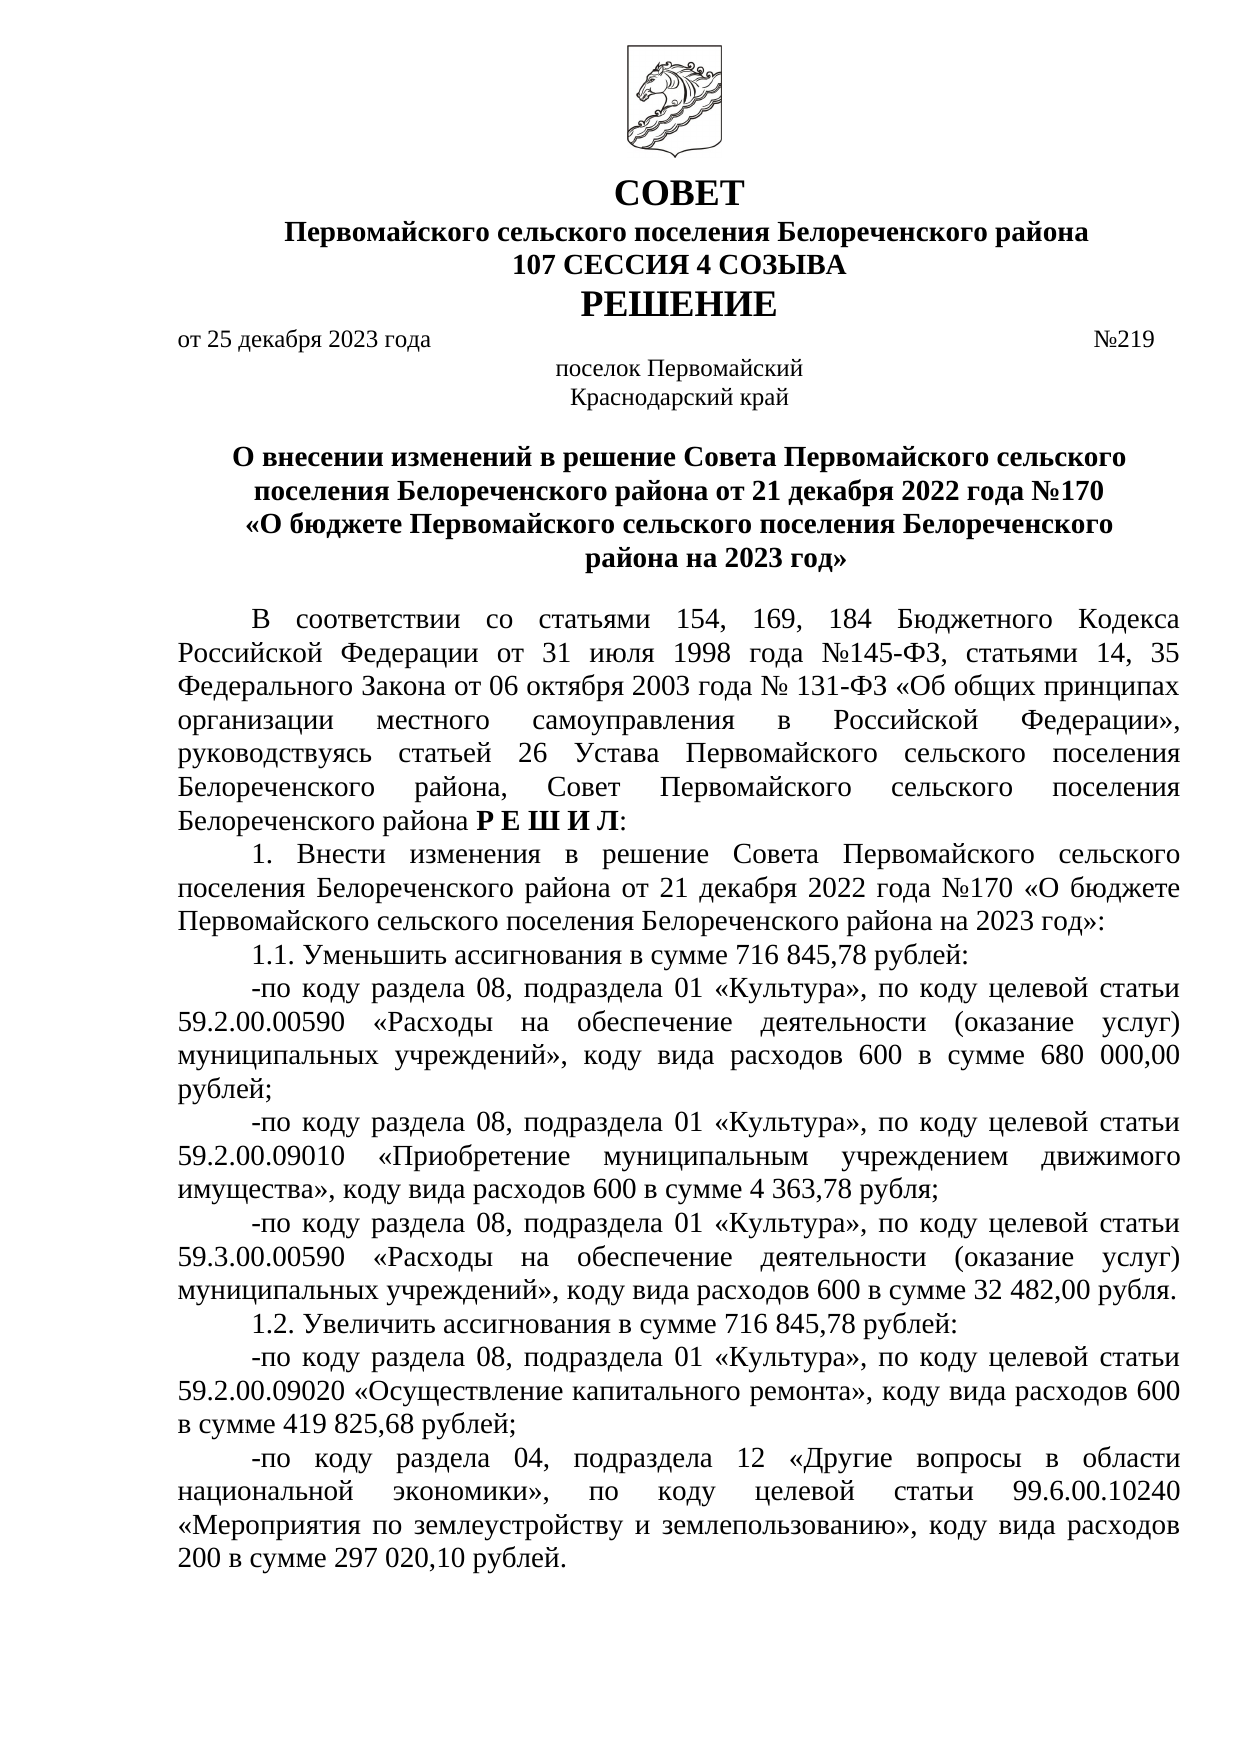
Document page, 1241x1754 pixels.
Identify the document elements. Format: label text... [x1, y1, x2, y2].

text СОВЕТ [177, 171, 1181, 214]
text 1.1. Уменьшить ассигнования в сумме 716 845,78 рублей: [177, 937, 1181, 970]
text РЕШЕНИЕ [177, 281, 1181, 324]
text -по коду раздела 04, подраздела 12 «Другие вопросы в области национальной экономики», по коду целевой статьи 99.6.00.10240 «Мероприятия по землеустройству и землепользованию», коду вида расходов 200 в сумме 297 020,10 рублей. [177, 1440, 1181, 1574]
text от 25 декабря 2023 года №219 [177, 324, 1181, 353]
text поселок Первомайский [177, 353, 1181, 382]
text 107 СЕССИЯ 4 СОЗЫВА [177, 247, 1181, 281]
text -по коду раздела 08, подраздела 01 «Культура», по коду целевой статьи 59.3.00.00590 «Расходы на обеспечение деятельности (оказание услуг) муниципальных учреждений», коду вида расходов 600 в сумме 32 482,00 рубля. [177, 1205, 1181, 1306]
text -по коду раздела 08, подраздела 01 «Культура», по коду целевой статьи 59.2.00.09010 «Приобретение муниципальным учреждением движимого имущества», коду вида расходов 600 в сумме 4 363,78 рубля; [177, 1104, 1181, 1205]
subtitle района на 2023 год» [177, 540, 1181, 573]
text 1.2. Увеличить ассигнования в сумме 716 845,78 рублей: [177, 1306, 1181, 1339]
subtitle «О бюджете Первомайского сельского поселения Белореченского [177, 506, 1181, 540]
picture [627, 45, 722, 158]
text -по коду раздела 08, подраздела 01 «Культура», по коду целевой статьи 59.2.00.09020 «Осуществление капитального ремонта», коду вида расходов 600 в сумме 419 825,68 рублей; [177, 1339, 1181, 1440]
text -по коду раздела 08, подраздела 01 «Культура», по коду целевой статьи 59.2.00.00590 «Расходы на обеспечение деятельности (оказание услуг) муниципальных учреждений», коду вида расходов 600 в сумме 680 000,00 рублей; [177, 970, 1181, 1104]
text 1. Внести изменения в решение Совета Первомайского сельского поселения Белореченского района от 21 декабря 2022 года №170 «О бюджете Первомайского сельского поселения Белореченского района на 2023 год»: [177, 836, 1181, 937]
subtitle В соответствии со статьями 154, 169, 184 Бюджетного Кодекса Российской Федерации от 31 июля 1998 года №145-ФЗ, статьями 14, 35 Федерального Закона от 06 октября 2003 года № 131-ФЗ «Об общих принципах организации местного самоуправления в Российской Федерации», руководствуясь статьей 26 Устава Первомайского сельского поселения Белореченского района, Совет Первомайского сельского поселения Белореченского района Р Е Ш И Л: [177, 601, 1181, 836]
subtitle О внесении изменений в решение Совета Первомайского сельского поселения Белореченского района от 21 декабря 2022 года №170 [177, 439, 1181, 506]
text Краснодарский край [177, 382, 1181, 410]
text Первомайского сельского поселения Белореченского района [177, 214, 1181, 247]
